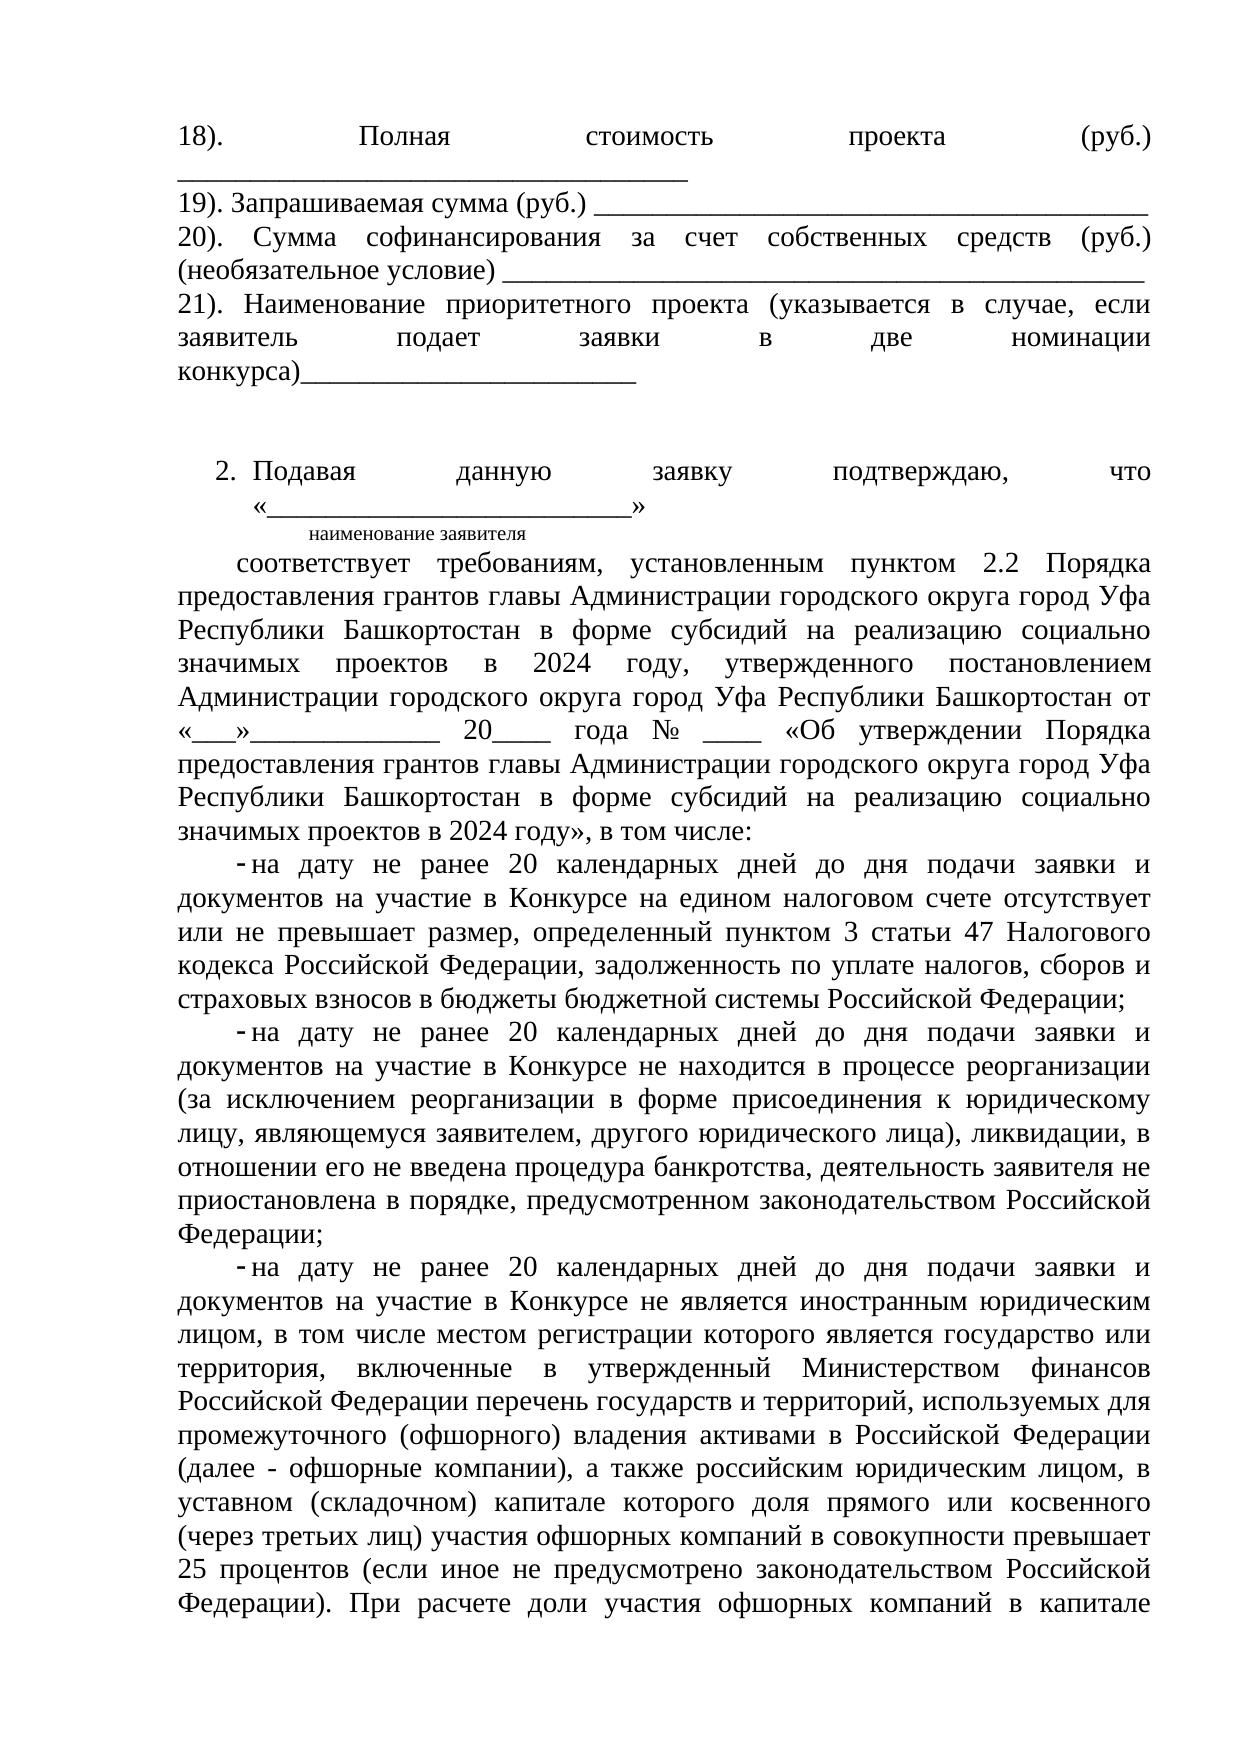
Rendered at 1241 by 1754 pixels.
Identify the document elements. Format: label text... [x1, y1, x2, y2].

text 21). Наименование приоритетного проекта (указывается в случае, если заявитель подает заявки в две номинации конкурса)_______________________ [177, 286, 1152, 386]
text 20). Сумма софинансирования за счет собственных средств (руб.) (необязательное условие) ____________________________________________ [177, 219, 1152, 286]
text соответствует требованиям, установленным пунктом 2.2 Порядка предоставления грантов главы Администрации городского округа город Уфа Республики Башкортостан в форме субсидий на реализацию социально значимых проектов в 2024 году, утвержденного постановлением Администрации городского округа город Уфа Республики Башкортостан от «___»_____________ 20____ года № ____ «Об утверждении Порядка предоставления грантов главы Администрации городского округа город Уфа Республики Башкортостан в форме субсидий на реализацию социально значимых проектов в 2024 году», в том числе: [177, 545, 1152, 847]
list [177, 1249, 1152, 1618]
text 19). Запрашиваемая сумма (руб.) ______________________________________ [177, 185, 1152, 219]
list Подавая данную заявку подтверждаю, что «_________________________» [215, 453, 1152, 521]
text 18). Полная стоимость проекта (руб.) ___________________________________ [177, 118, 1152, 185]
list на дату не ранее 20 календарных дней до дня подачи заявки и документов на участие в Конкурсе на едином налоговом счете отсутствует или не превышает размер, определенный пунктом 3 статьи 47 Налогового кодекса Российской Федерации, задолженность по уплате налогов, сборов и страховых взносов в бюджеты бюджетной системы Российской Федерации; [177, 847, 1152, 1014]
list на дату не ранее 20 календарных дней до дня подачи заявки и документов на участие в Конкурсе не находится в процессе реорганизации (за исключением реорганизации в форме присоединения к юридическому лицу, являющемуся заявителем, другого юридического лица), ликвидации, в отношении его не введена процедура банкротства, деятельность заявителя не приостановлена в порядке, предусмотренном законодательством Российской Федерации; [177, 1014, 1152, 1249]
text наименование заявителя [177, 521, 1152, 545]
